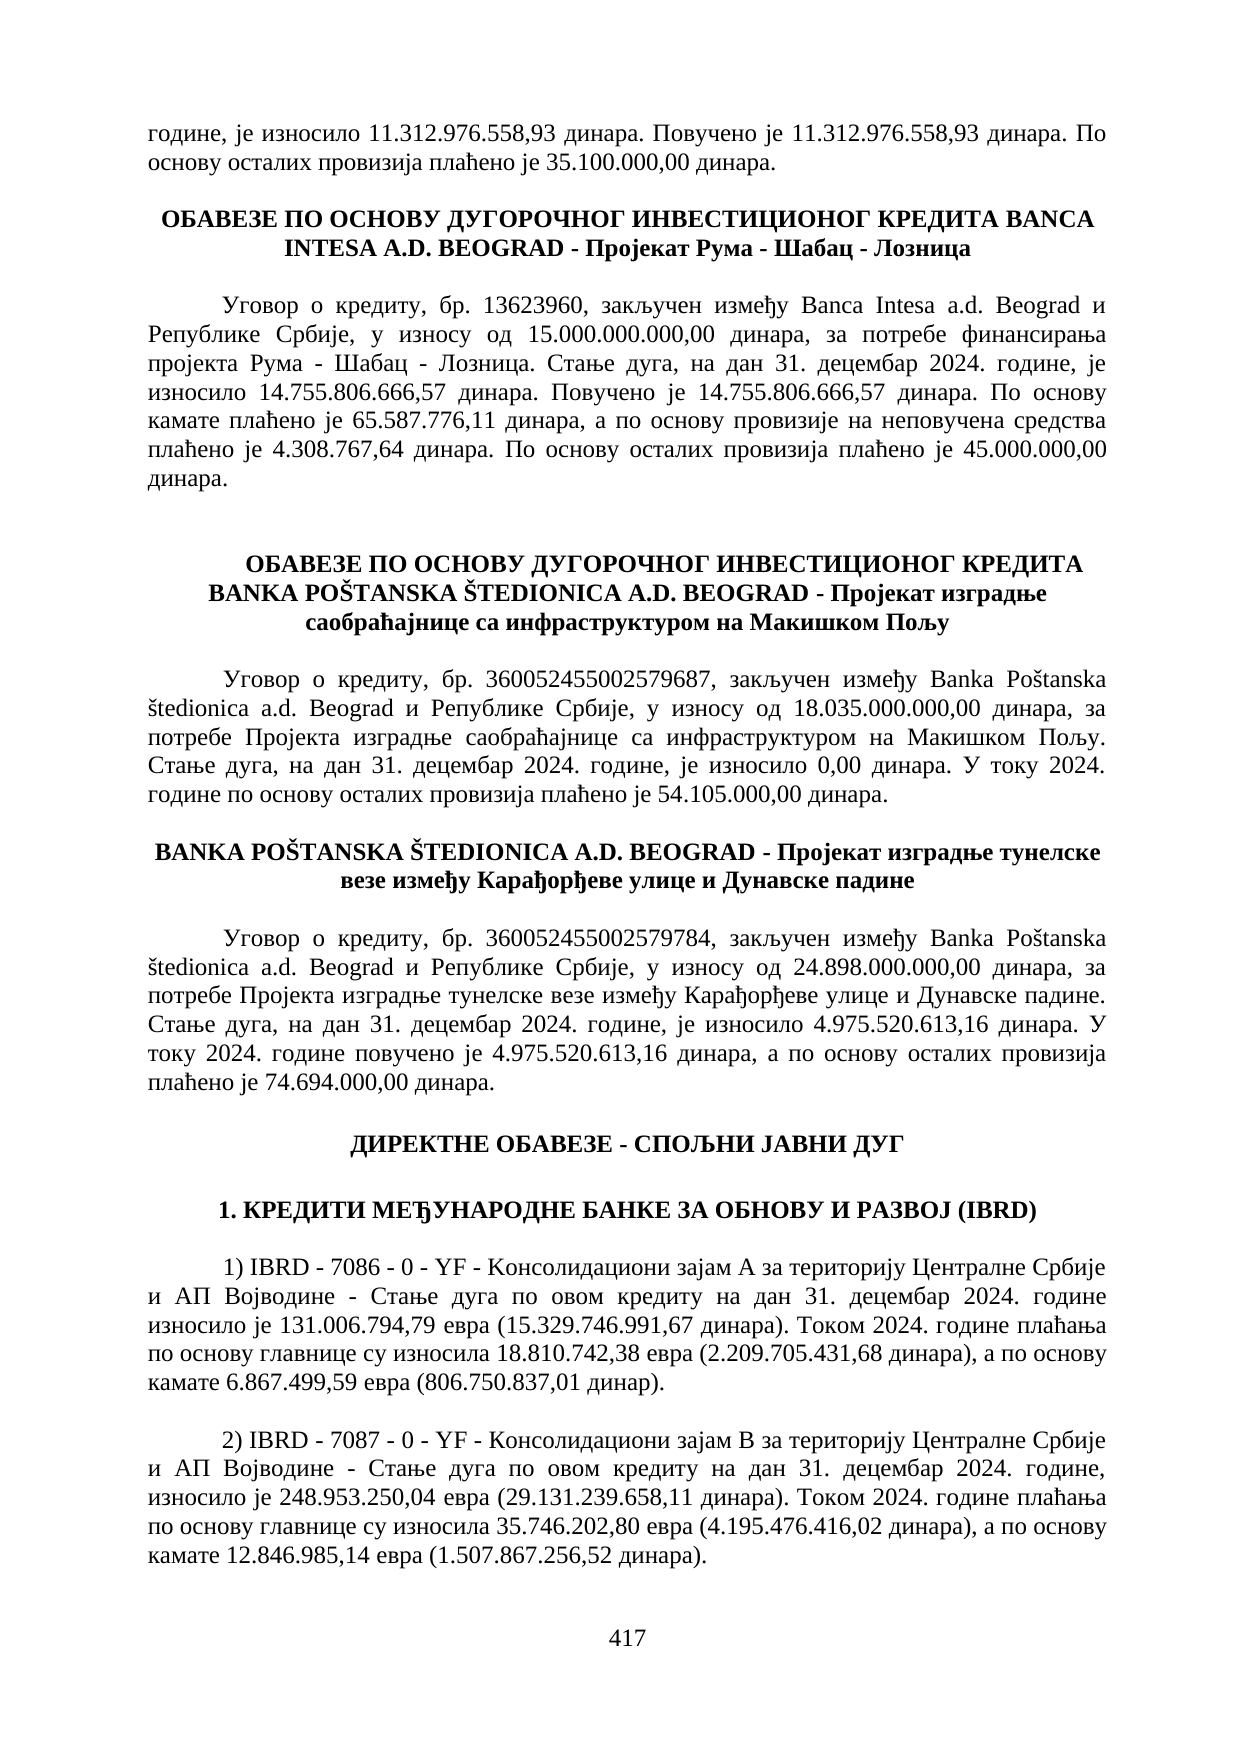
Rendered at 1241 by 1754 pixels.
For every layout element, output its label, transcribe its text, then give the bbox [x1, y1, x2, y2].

text ДИРЕКТНЕ ОБАВЕЗЕ - СПОЉНИ ЈАВНИ ДУГ [148, 1129, 1107, 1157]
text ОБАВЕЗЕ ПО ОСНОВУ ДУГОРОЧНОГ ИНВЕСТИЦИОНОГ КРЕДИТА BANCA INTESA A.D. BEOGRAD - Пројекат Рума - Шабац - Лозница [148, 204, 1107, 262]
text 1) IBRD - 7086 - 0 - YF - Kонсолидациони зајам А за територију Централне Србије и АП Војводине - Стање дуга по овом кредиту на дан 31. децембар 2024. године износило је 131.006.794,79 еврa (15.329.746.991,67 динара). Током 2024. године плаћања по основу главнице су износила 18.810.742,38 евра (2.209.705.431,68 динара), а по основу камате 6.867.499,59 евра (806.750.837,01 динар). [148, 1252, 1107, 1396]
text ОБАВЕЗЕ ПО ОСНОВУ ДУГОРОЧНОГ ИНВЕСТИЦИОНОГ КРЕДИТА [148, 549, 1107, 578]
text BANKA POŠTANSKA ŠTEDIONICA A.D. BEOGRAD - Пројекат изградње саобраћајнице са инфраструктуром на Макишком Пољу [148, 578, 1107, 636]
text 1. КРЕДИТИ МЕЂУНАРОДНЕ БАНКЕ ЗА ОБНОВУ И РАЗВОЈ (IBRD) [148, 1195, 1107, 1223]
text Уговор о кредиту, бр. 13623960, закључен између Banca Intesa a.d. Beograd и Републике Србије, у износу од 15.000.000.000,00 динара, за потребе финансирања пројекта Рума - Шабац - Лозница. Стање дуга, на дан 31. децембар 2024. године, је износило 14.755.806.666,57 динара. Повучено је 14.755.806.666,57 динара. По основу камате плаћено је 65.587.776,11 динара, а по основу провизије на неповучена средства плаћено је 4.308.767,64 динара. По основу осталих провизија плаћено је 45.000.000,00 динара. [148, 291, 1107, 492]
text Уговор о кредиту, бр. 360052455002579784, закључен између Banka Poštanska štedionica a.d. Beograd и Републике Србије, у износу од 24.898.000.000,00 динара, за потребе Пројекта изградње тунелске везе између Карађорђеве улице и Дунавске падине. Стање дуга, на дан 31. децембар 2024. године, је износило 4.975.520.613,16 динара. У току 2024. године повучено је 4.975.520.613,16 динара, а по основу осталих провизија плаћено је 74.694.000,00 динара. [148, 923, 1107, 1096]
text 2) IBRD - 7087 - 0 - YF - Консолидациони зајам B за територију Централне Србије и АП Војводине - Стање дуга по овом кредиту на дан 31. децембар 2024. године, износило је 248.953.250,04 евра (29.131.239.658,11 динарa). Током 2024. године плаћања по основу главнице су износила 35.746.202,80 евра (4.195.476.416,02 динара), а по основу камате 12.846.985,14 евра (1.507.867.256,52 динара). [148, 1425, 1107, 1568]
text BANKA POŠTANSKA ŠTEDIONICA A.D. BEOGRAD - Пројекат изградње тунелске везе између Карађорђеве улице и Дунавске падине [148, 837, 1107, 894]
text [148, 118, 1107, 176]
text Уговор о кредиту, бр. 360052455002579687, закључен између Banka Poštanska štedionica a.d. Beograd и Републике Србије, у износу од 18.035.000.000,00 динара, за потребе Пројекта изградње саобраћајнице са инфраструктуром на Макишком Пољу. Стање дуга, на дан 31. децембар 2024. године, је износило 0,00 динара. У току 2024. године по основу осталих провизија плаћено је 54.105.000,00 динара. [148, 664, 1107, 808]
